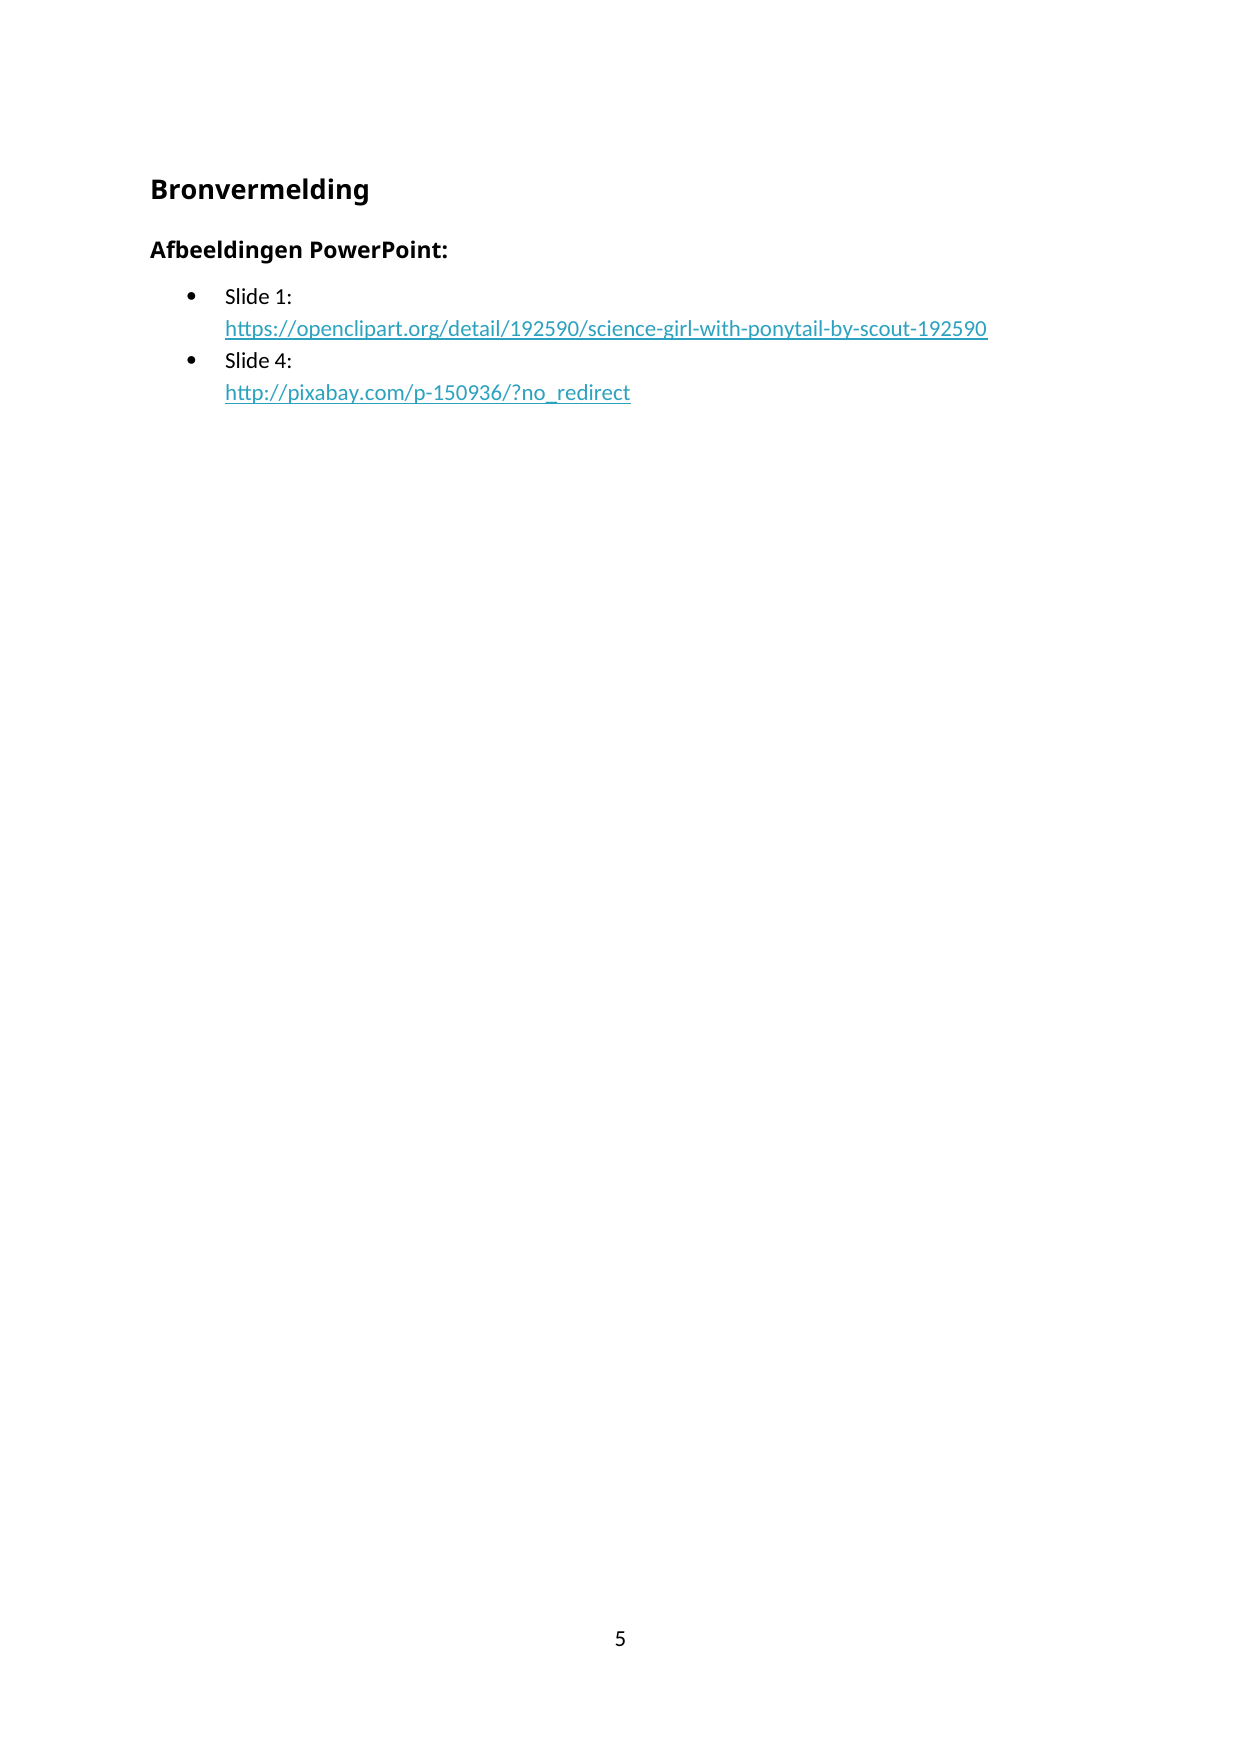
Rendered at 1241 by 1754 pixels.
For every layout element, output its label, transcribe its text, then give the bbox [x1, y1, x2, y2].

list https://openclipart.org/detail/192590/science-girl-with-ponytail-by-scout-192590 [225, 314, 1090, 342]
subtitle Bronvermelding [150, 171, 1090, 208]
list Slide 1: [187, 282, 1090, 310]
list http://pixabay.com/p-150936/?no_redirect [225, 378, 1090, 406]
subtitle Afbeeldingen PowerPoint: [150, 234, 1090, 265]
list Slide 4: [187, 346, 1090, 374]
